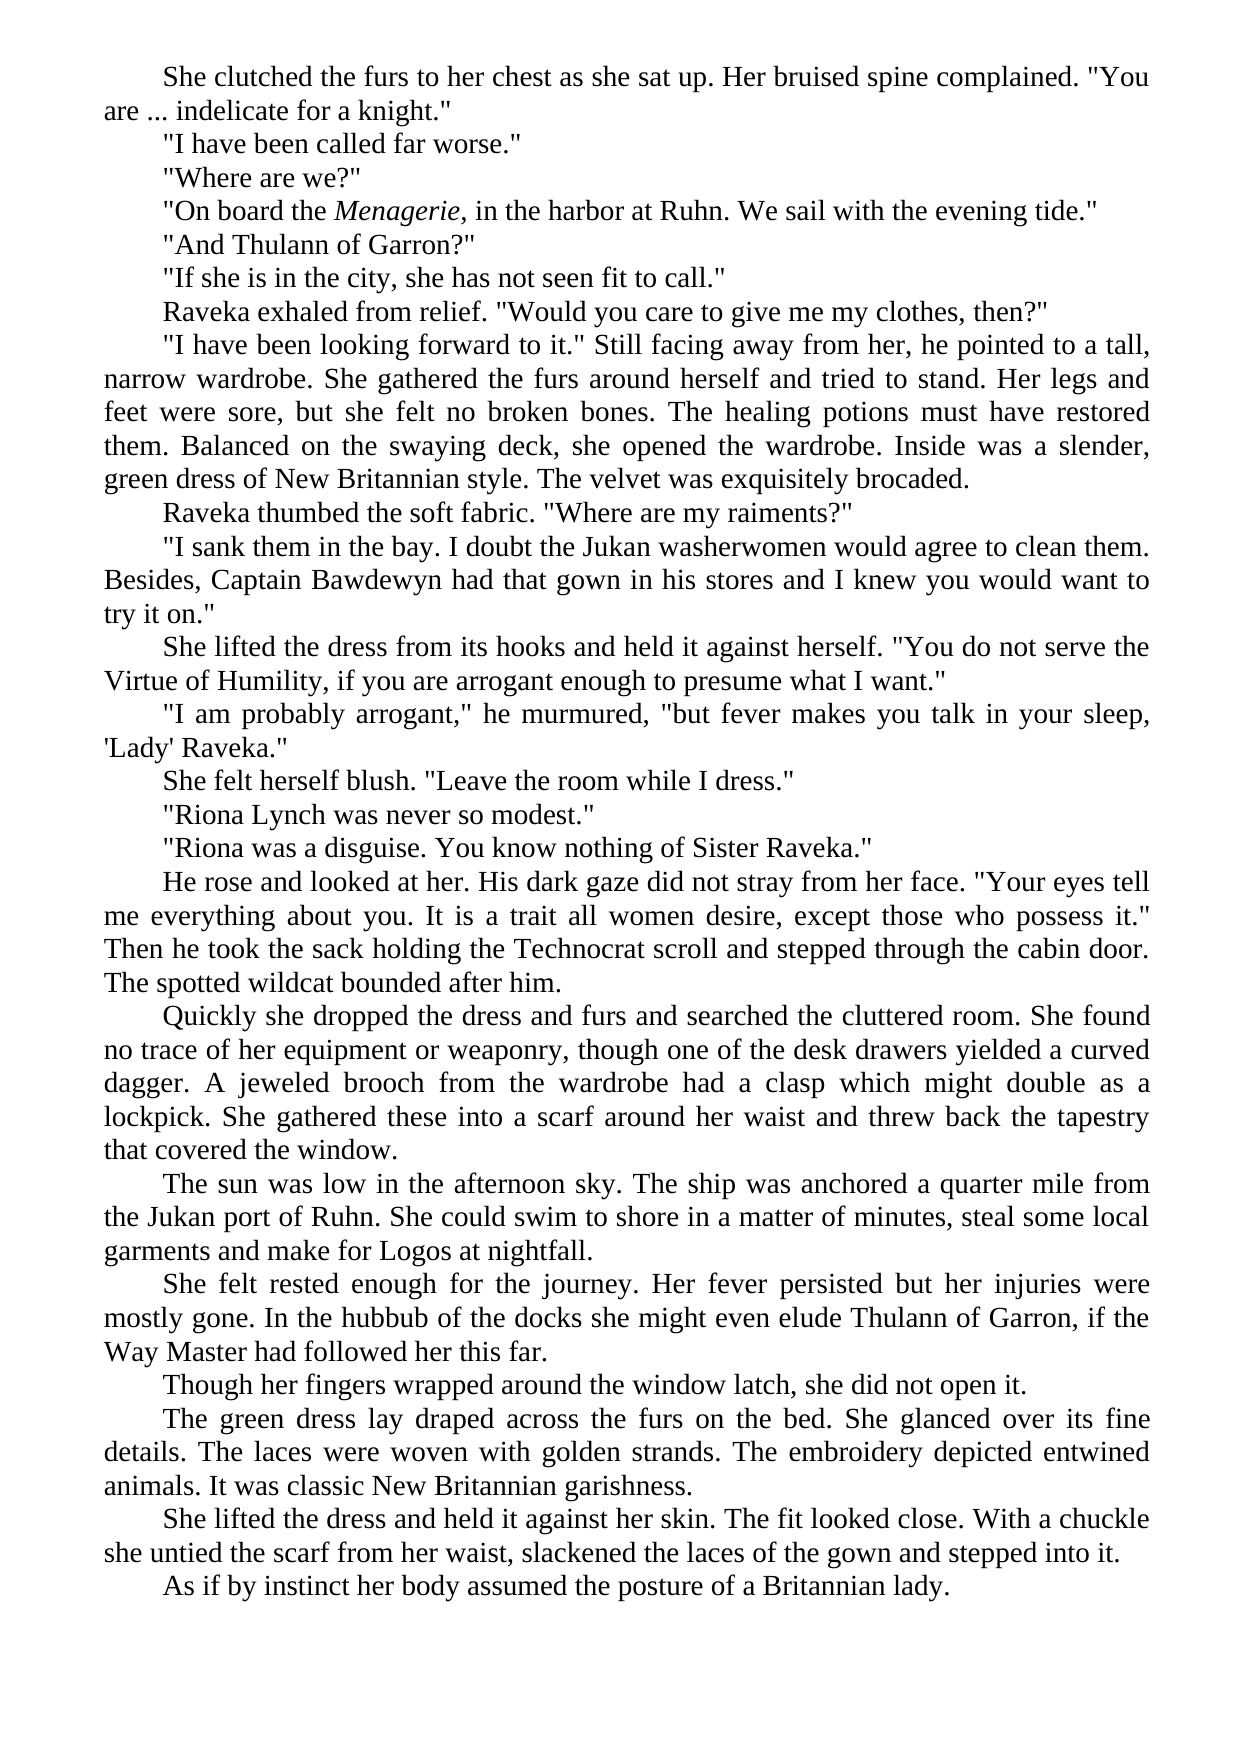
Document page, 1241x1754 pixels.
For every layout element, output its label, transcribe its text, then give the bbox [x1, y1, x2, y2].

text "I have been looking forward to it." Still facing away from her, he pointed to a tall, narrow wardrobe. She gathered the furs around herself and tried to stand. Her legs and feet were sore, but she felt no broken bones. The healing potions must have restored them. Balanced on the swaying deck, she opened the wardrobe. Inside was a slender, green dress of New Britannian style. The velvet was exquisitely brocaded. [103, 327, 1152, 495]
text He rose and looked at her. His dark gaze did not stray from her face. "Your eyes tell me everything about you. It is a trait all women desire, except those who possess it." Then he took the sack holding the Technocrat scroll and stepped through the cabin door. The spotted wildcat bounded after him. [103, 864, 1152, 998]
text She felt herself blush. "Leave the room while I dress." [103, 763, 1152, 797]
text "Riona Lynch was never so modest." [103, 797, 1152, 831]
text She lifted the dress and held it against her skin. The fit looked close. With a chuckle she untied the scarf from her waist, slackened the laces of the gown and stepped into it. [103, 1501, 1152, 1568]
text "I have been called far worse." [103, 126, 1152, 160]
text The green dress lay draped across the furs on the bed. She glanced over its fine details. The laces were woven with golden strands. The embroidery depicted entwined animals. It was classic New Britannian garishness. [103, 1401, 1152, 1501]
text As if by instinct her body assumed the posture of a Britannian lady. [103, 1568, 1152, 1602]
text "Riona was a disguise. You know nothing of Sister Raveka." [103, 831, 1152, 864]
text Raveka exhaled from relief. "Would you care to give me my clothes, then?" [103, 294, 1152, 327]
text Though her fingers wrapped around the window latch, she did not open it. [103, 1367, 1152, 1401]
text She lifted the dress from its hooks and held it against herself. "You do not serve the Virtue of Humility, if you are arrogant enough to presume what I want." [103, 629, 1152, 696]
text "I am probably arrogant," he murmured, "but fever makes you talk in your sleep, 'Lady' Raveka." [103, 696, 1152, 763]
text "And Thulann of Garron?" [103, 227, 1152, 260]
text She clutched the furs to her chest as she sat up. Her bruised spine complained. "You are ... indelicate for a knight." [103, 59, 1152, 126]
text She felt rested enough for the journey. Her fever persisted but her injuries were mostly gone. In the hubbub of the docks she might even elude Thulann of Garron, if the Way Master had followed her this far. [103, 1267, 1152, 1367]
text The sun was low in the afternoon sky. The ship was anchored a quarter mile from the Jukan port of Ruhn. She could swim to shore in a matter of minutes, steal some local garments and make for Logos at nightfall. [103, 1166, 1152, 1267]
text Quickly she dropped the dress and furs and searched the cluttered room. She found no trace of her equipment or weaponry, though one of the desk drawers yielded a curved dagger. A jeweled brooch from the wardrobe had a clasp which might double as a lockpick. She gathered these into a scarf around her waist and threw back the tapestry that covered the window. [103, 998, 1152, 1166]
text "If she is in the city, she has not seen fit to call." [103, 260, 1152, 294]
text Raveka thumbed the soft fabric. "Where are my raiments?" [103, 495, 1152, 529]
text "Where are we?" [103, 160, 1152, 193]
text "I sank them in the bay. I doubt the Jukan washerwomen would agree to clean them. Besides, Captain Bawdewyn had that gown in his stores and I knew you would want to try it on." [103, 529, 1152, 629]
text "On board the Menagerie, in the harbor at Ruhn. We sail with the evening tide." [103, 193, 1152, 227]
